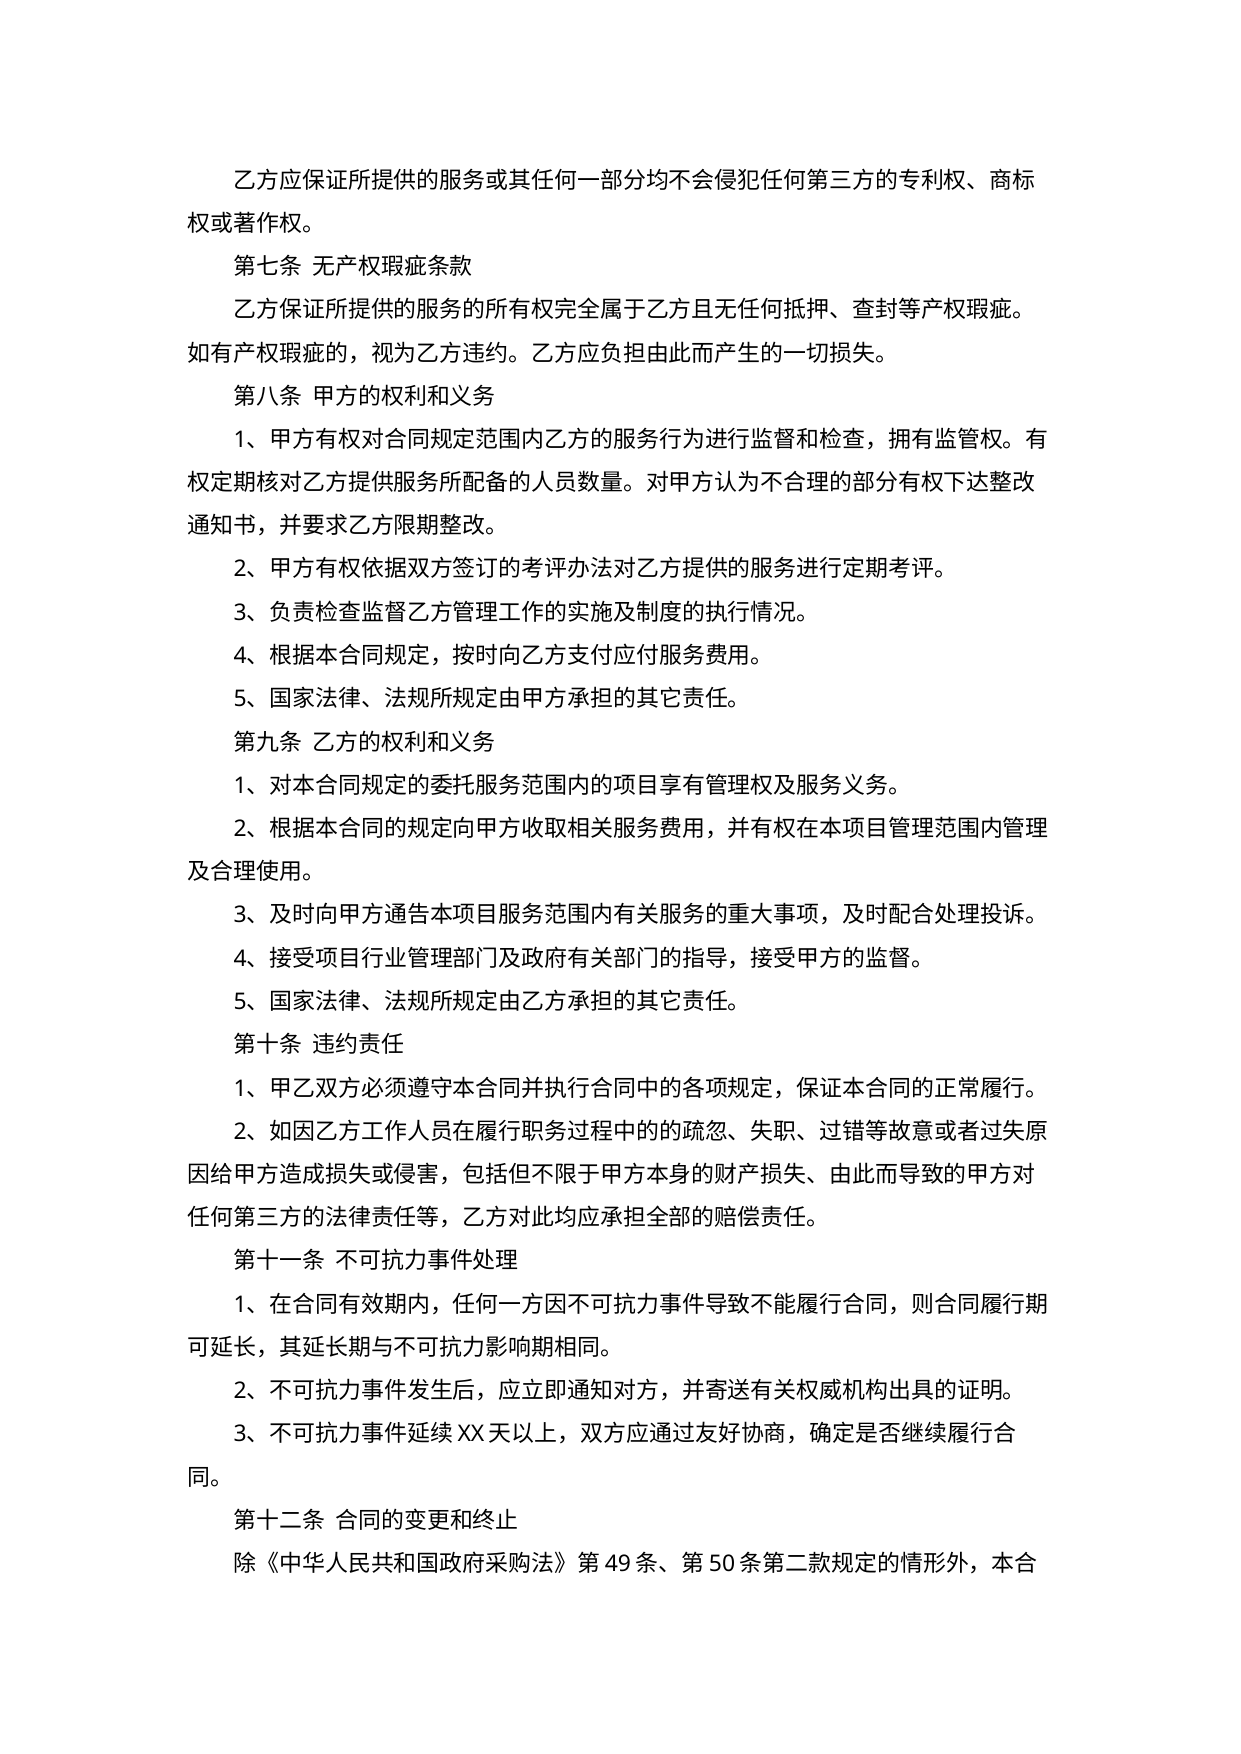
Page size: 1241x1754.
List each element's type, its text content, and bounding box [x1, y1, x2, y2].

text 4、根据本合同规定，按时向乙方支付应付服务费用。 [187, 637, 1053, 670]
text 1、甲方有权对合同规定范围内乙方的服务行为进行监督和检查，拥有监管权。有权定期核对乙方提供服务所配备的人员数量。对甲方认为不合理的部分有权下达整改通知书，并要求乙方限期整改。 [187, 421, 1053, 540]
text 2、甲方有权依据双方签订的考评办法对乙方提供的服务进行定期考评。 [187, 550, 1053, 583]
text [187, 1544, 1053, 1578]
text 3、及时向甲方通告本项目服务范围内有关服务的重大事项，及时配合处理投诉。 [187, 896, 1053, 930]
text 乙方应保证所提供的服务或其任何一部分均不会侵犯任何第三方的专利权、商标权或著作权。 [187, 162, 1053, 238]
text 1、对本合同规定的委托服务范围内的项目享有管理权及服务义务。 [187, 767, 1053, 800]
text 1、甲乙双方必须遵守本合同并执行合同中的各项规定，保证本合同的正常履行。 [187, 1069, 1053, 1103]
text 3、不可抗力事件延续XX天以上，双方应通过友好协商，确定是否继续履行合同。 [187, 1415, 1053, 1492]
text 第九条 乙方的权利和义务 [187, 723, 1053, 757]
text 2、根据本合同的规定向甲方收取相关服务费用，并有权在本项目管理范围内管理及合理使用。 [187, 810, 1053, 886]
text 2、不可抗力事件发生后，应立即通知对方，并寄送有关权威机构出具的证明。 [187, 1372, 1053, 1405]
text 5、国家法律、法规所规定由甲方承担的其它责任。 [187, 680, 1053, 713]
text 第七条 无产权瑕疵条款 [187, 248, 1053, 281]
text 乙方保证所提供的服务的所有权完全属于乙方且无任何抵押、查封等产权瑕疵。如有产权瑕疵的，视为乙方违约。乙方应负担由此而产生的一切损失。 [187, 291, 1053, 368]
text 4、接受项目行业管理部门及政府有关部门的指导，接受甲方的监督。 [187, 940, 1053, 973]
text 第八条 甲方的权利和义务 [187, 378, 1053, 411]
text 1、在合同有效期内，任何一方因不可抗力事件导致不能履行合同，则合同履行期可延长，其延长期与不可抗力影响期相同。 [187, 1285, 1053, 1362]
text 第十一条 不可抗力事件处理 [187, 1242, 1053, 1276]
text 5、国家法律、法规所规定由乙方承担的其它责任。 [187, 983, 1053, 1016]
text 3、负责检查监督乙方管理工作的实施及制度的执行情况。 [187, 593, 1053, 627]
text 第十二条 合同的变更和终止 [187, 1501, 1053, 1535]
text 第十条 违约责任 [187, 1026, 1053, 1059]
text 2、如因乙方工作人员在履行职务过程中的的疏忽、失职、过错等故意或者过失原因给甲方造成损失或侵害，包括但不限于甲方本身的财产损失、由此而导致的甲方对任何第三方的法律责任等，乙方对此均应承担全部的赔偿责任。 [187, 1113, 1053, 1232]
